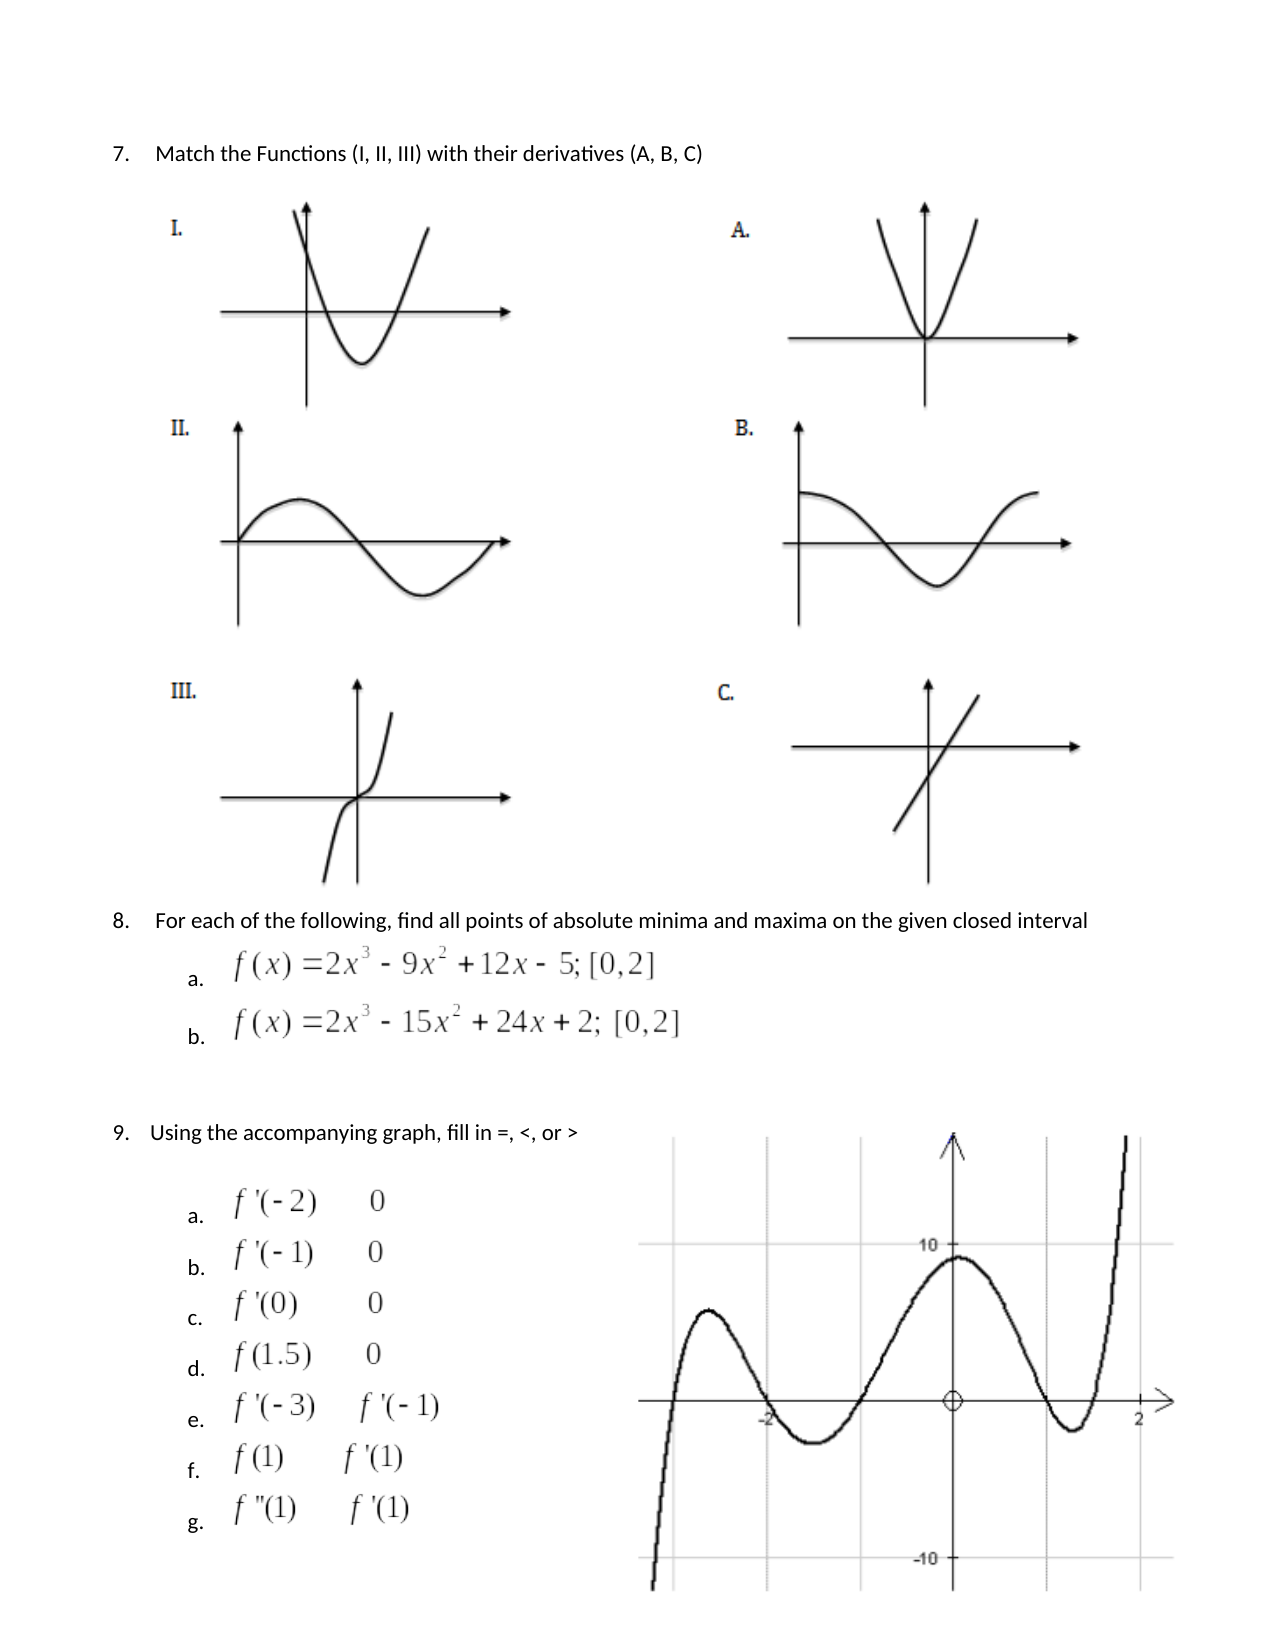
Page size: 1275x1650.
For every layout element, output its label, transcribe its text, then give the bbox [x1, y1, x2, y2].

list Match the Functions (I, II, III) with their derivatives (A, B, C) [112, 139, 1200, 167]
list For each of the following, find all points of absolute minima and maxima on the given closed interval [112, 906, 1200, 934]
list Using the accompanying graph, fill in =, <, or > [112, 1118, 1200, 1147]
